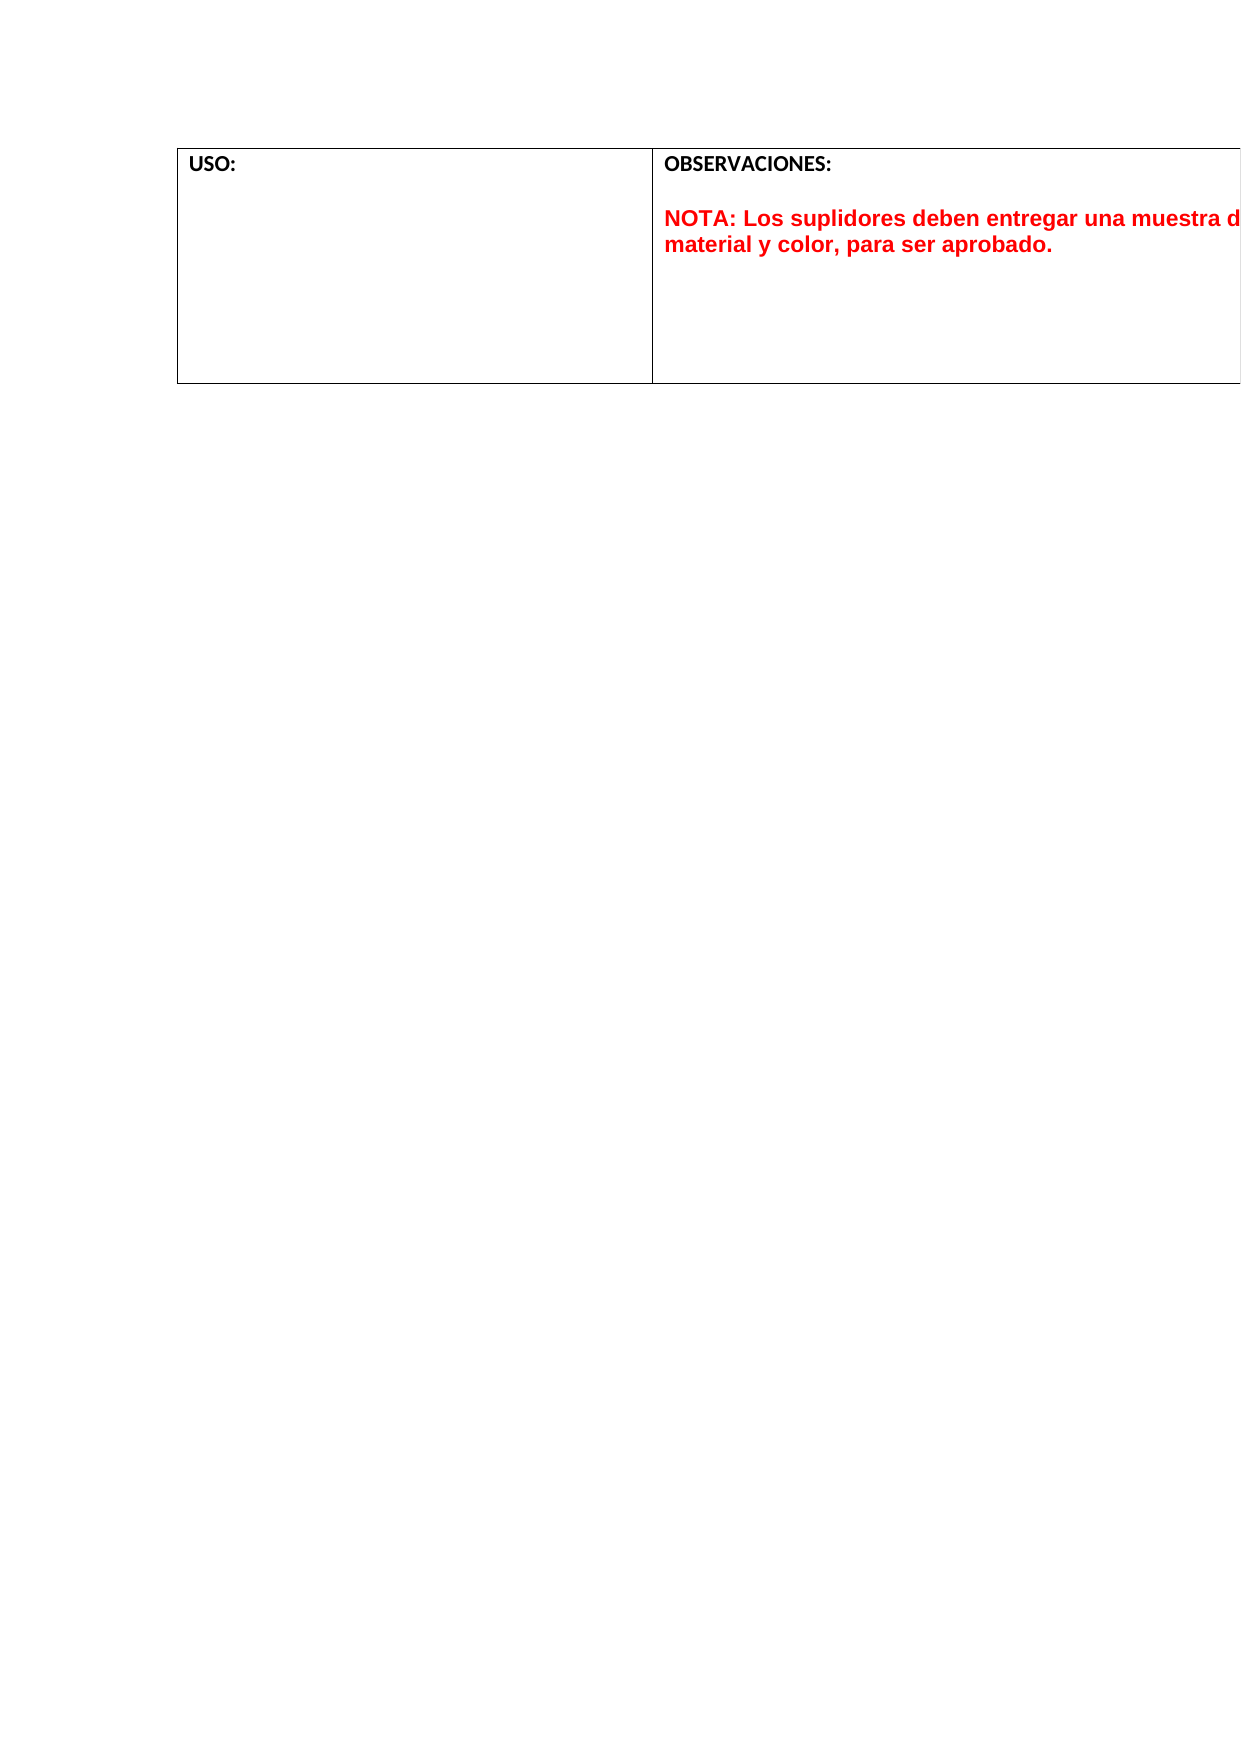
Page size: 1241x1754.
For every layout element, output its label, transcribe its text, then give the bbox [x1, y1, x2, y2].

table_cell OBSERVACIONES: NOTA: Los suplidores deben entregar una muestra del material y color, para ser aprobado. [653, 149, 1240, 382]
table_cell USO: [178, 149, 652, 382]
